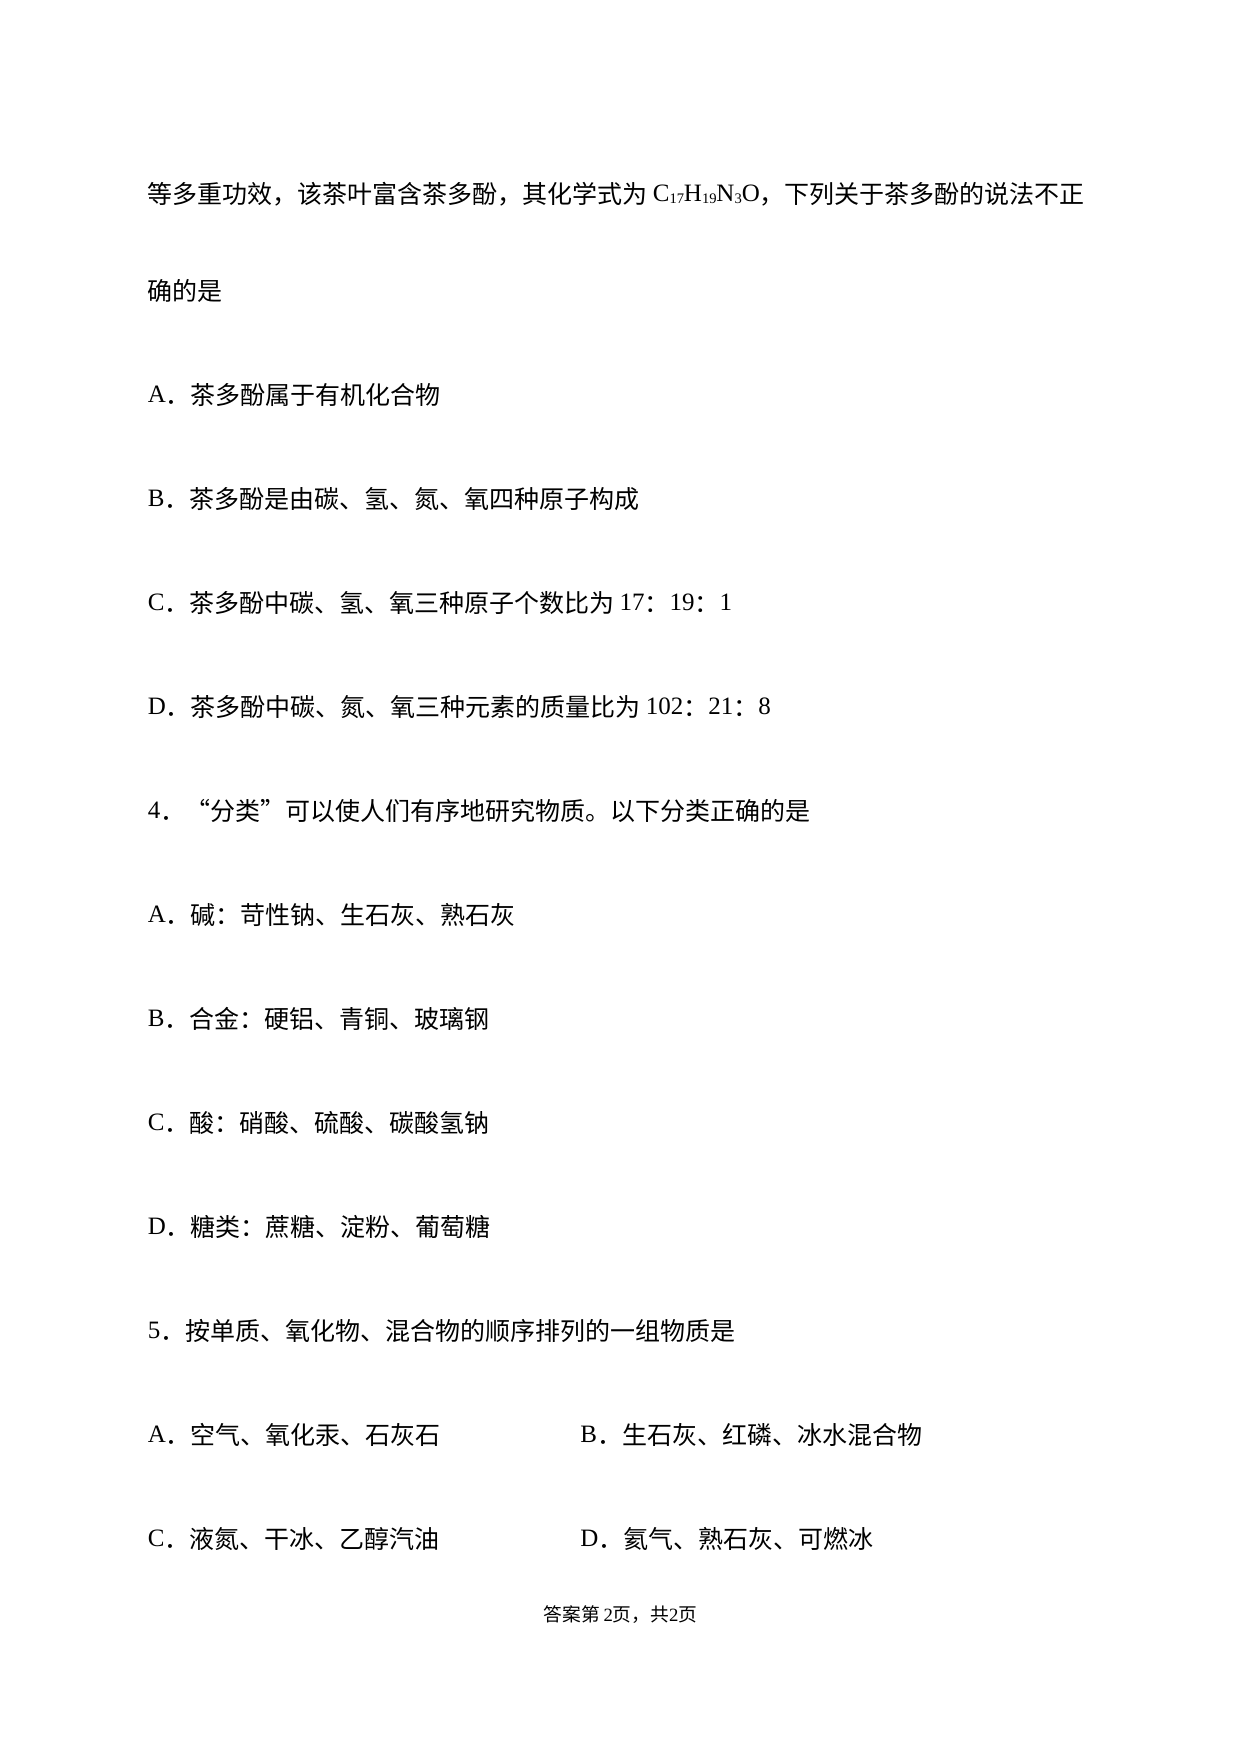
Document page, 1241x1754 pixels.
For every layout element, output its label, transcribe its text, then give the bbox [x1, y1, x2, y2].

text B．茶多酚是由碳、氢、氮、氧四种原子构成 [148, 465, 1093, 530]
text C．液氮、干冰、乙醇汽油 D．氦气、熟石灰、可燃冰 [148, 1505, 1093, 1570]
text A．茶多酚属于有机化合物 [148, 361, 1093, 426]
text A．空气、氧化汞、石灰石 B．生石灰、红磷、冰水混合物 [148, 1401, 1093, 1466]
text B．合金：硬铝、青铜、玻璃钢 [148, 985, 1093, 1050]
text D．茶多酚中碳、氮、氧三种元素的质量比为102：21：8 [148, 673, 1093, 738]
text 5．按单质、氧化物、混合物的顺序排列的一组物质是 [148, 1297, 1093, 1362]
text A．碱：苛性钠、生石灰、熟石灰 [148, 881, 1093, 946]
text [148, 160, 1093, 322]
text D．糖类：蔗糖、淀粉、葡萄糖 [148, 1193, 1093, 1258]
text 4．“分类”可以使人们有序地研究物质。以下分类正确的是 [148, 777, 1093, 842]
text C．茶多酚中碳、氢、氧三种原子个数比为17：19：1 [148, 569, 1093, 634]
text C．酸：硝酸、硫酸、碳酸氢钠 [148, 1089, 1093, 1154]
